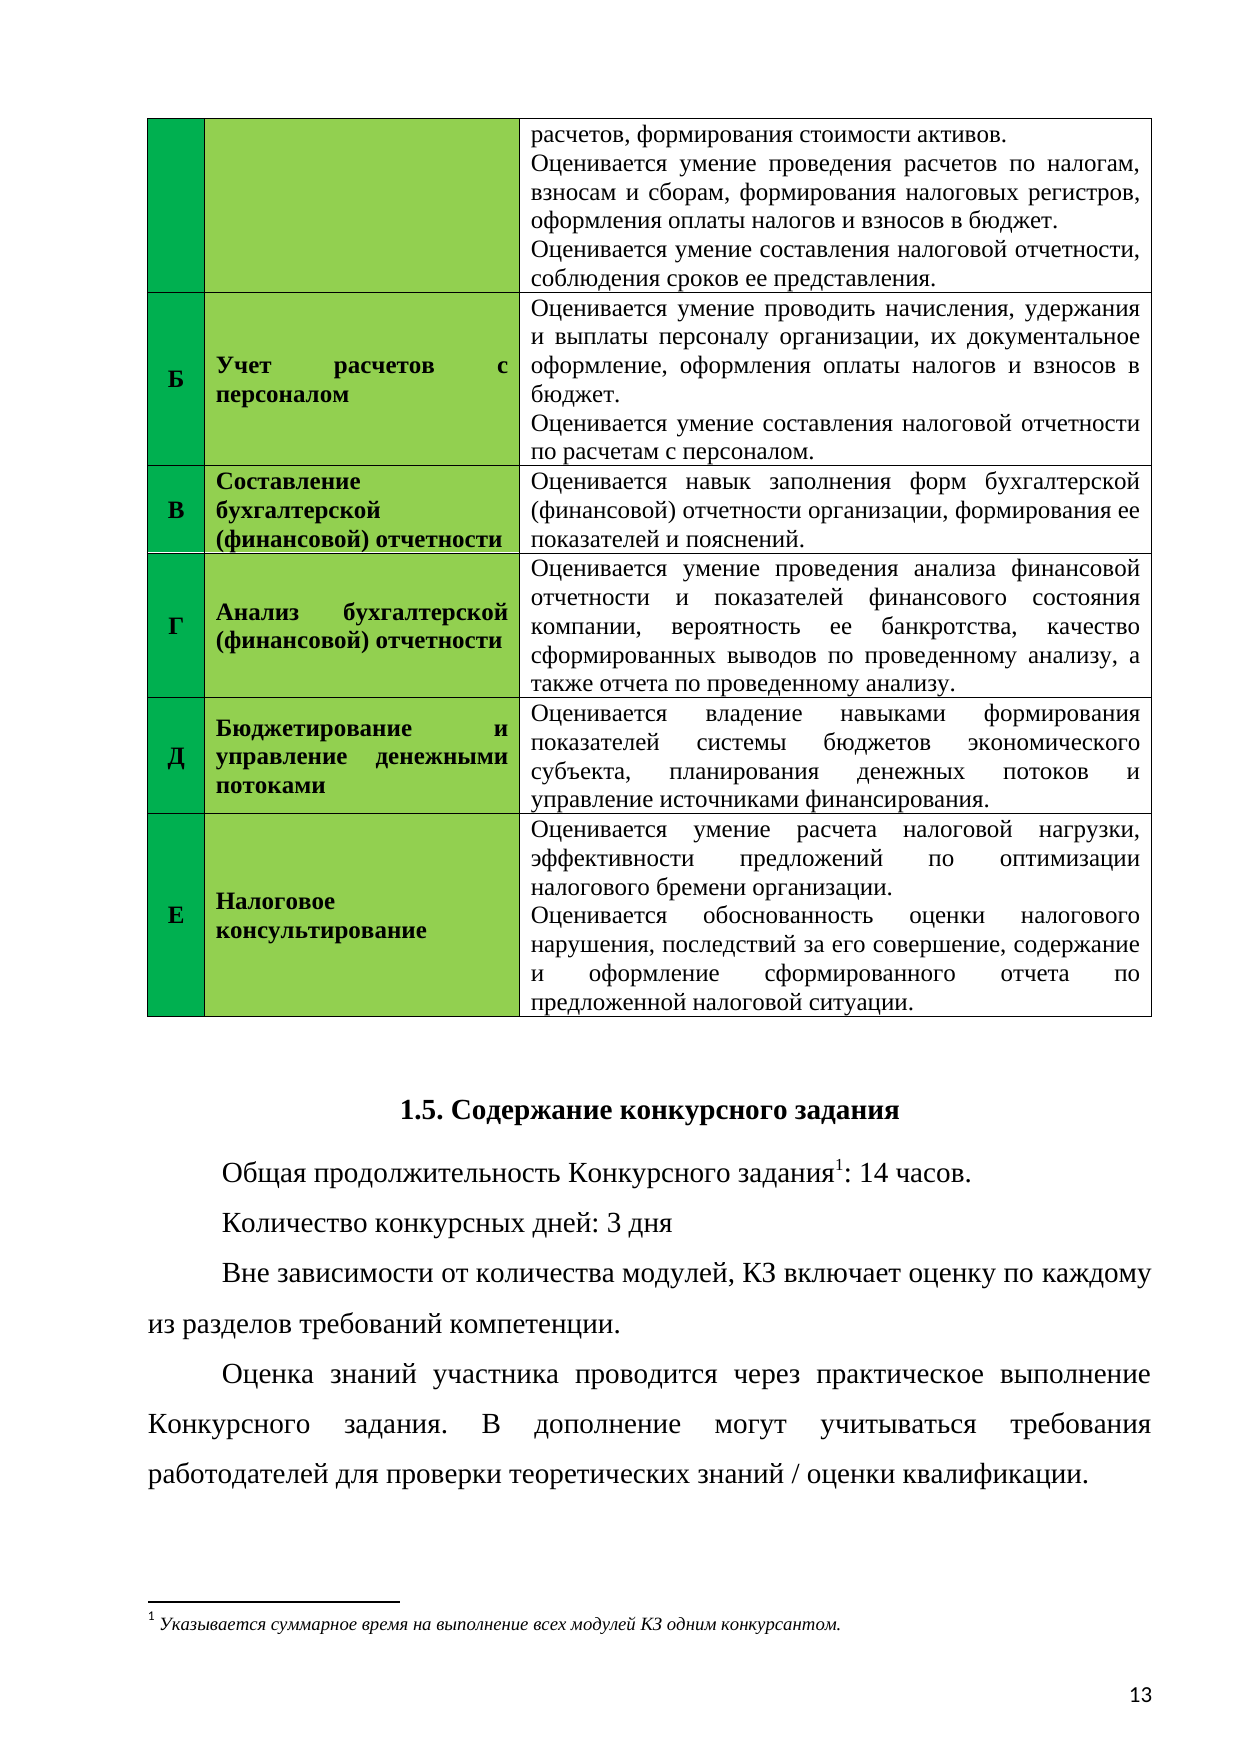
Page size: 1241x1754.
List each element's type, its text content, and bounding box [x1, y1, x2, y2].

table_cell Учет расчетов с персоналом [205, 293, 519, 465]
table_cell Оценивается умение расчета налоговой нагрузки, эффективности предложений по оптимизации налогового бремени организации. Оценивается обоснованность оценки налогового нарушения, последствий за его совершение, содержание и оформление сформированного отчета по предложенной налоговой ситуации. [520, 814, 1151, 1016]
text Вне зависимости от количества модулей, КЗ включает оценку по каждому из разделов требований компетенции. [148, 1255, 1152, 1339]
table_cell Оценивается владение навыками формирования показателей системы бюджетов экономического субъекта, планирования денежных потоков и управление источниками финансирования. [520, 698, 1151, 813]
table_cell Налоговое консультирование [205, 814, 519, 1016]
table_cell Бюджетирование и управление денежными потоками [205, 698, 519, 813]
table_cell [205, 119, 519, 292]
table_cell Составление бухгалтерской (финансовой) отчетности [205, 466, 519, 552]
table_cell Д [148, 698, 204, 813]
text Количество конкурсных дней: 3 дня [148, 1205, 1152, 1239]
table_cell Е [148, 814, 204, 1016]
table_cell Оценивается навык заполнения форм бухгалтерской (финансовой) отчетности организации, формирования ее показателей и пояснений. [520, 466, 1151, 552]
text 1.5. Содержание конкурсного задания [148, 1092, 1152, 1126]
table_cell Оценивается умение проводить начисления, удержания и выплаты персоналу организации, их документальное оформление, оформления оплаты налогов и взносов в бюджет. Оценивается умение составления налоговой отчетности по расчетам с персоналом. [520, 293, 1151, 465]
table_cell В [148, 466, 204, 552]
table_cell А [148, 119, 204, 292]
text Оценка знаний участника проводится через практическое выполнение Конкурсного задания. В дополнение могут учитываться требования работодателей для проверки теоретических знаний / оценки квалификации. [148, 1356, 1152, 1490]
table_cell Б [148, 293, 204, 465]
table_cell Г [148, 554, 204, 697]
text Общая продолжительность Конкурсного задания: 14 часов. [148, 1155, 1152, 1188]
table_cell Анализ бухгалтерской (финансовой) отчетности [205, 554, 519, 697]
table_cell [520, 119, 1151, 292]
table_cell Оценивается умение проведения анализа финансовой отчетности и показателей финансового состояния компании, вероятность ее банкротства, качество сформированных выводов по проведенному анализу, а также отчета по проведенному анализу. [520, 554, 1151, 697]
